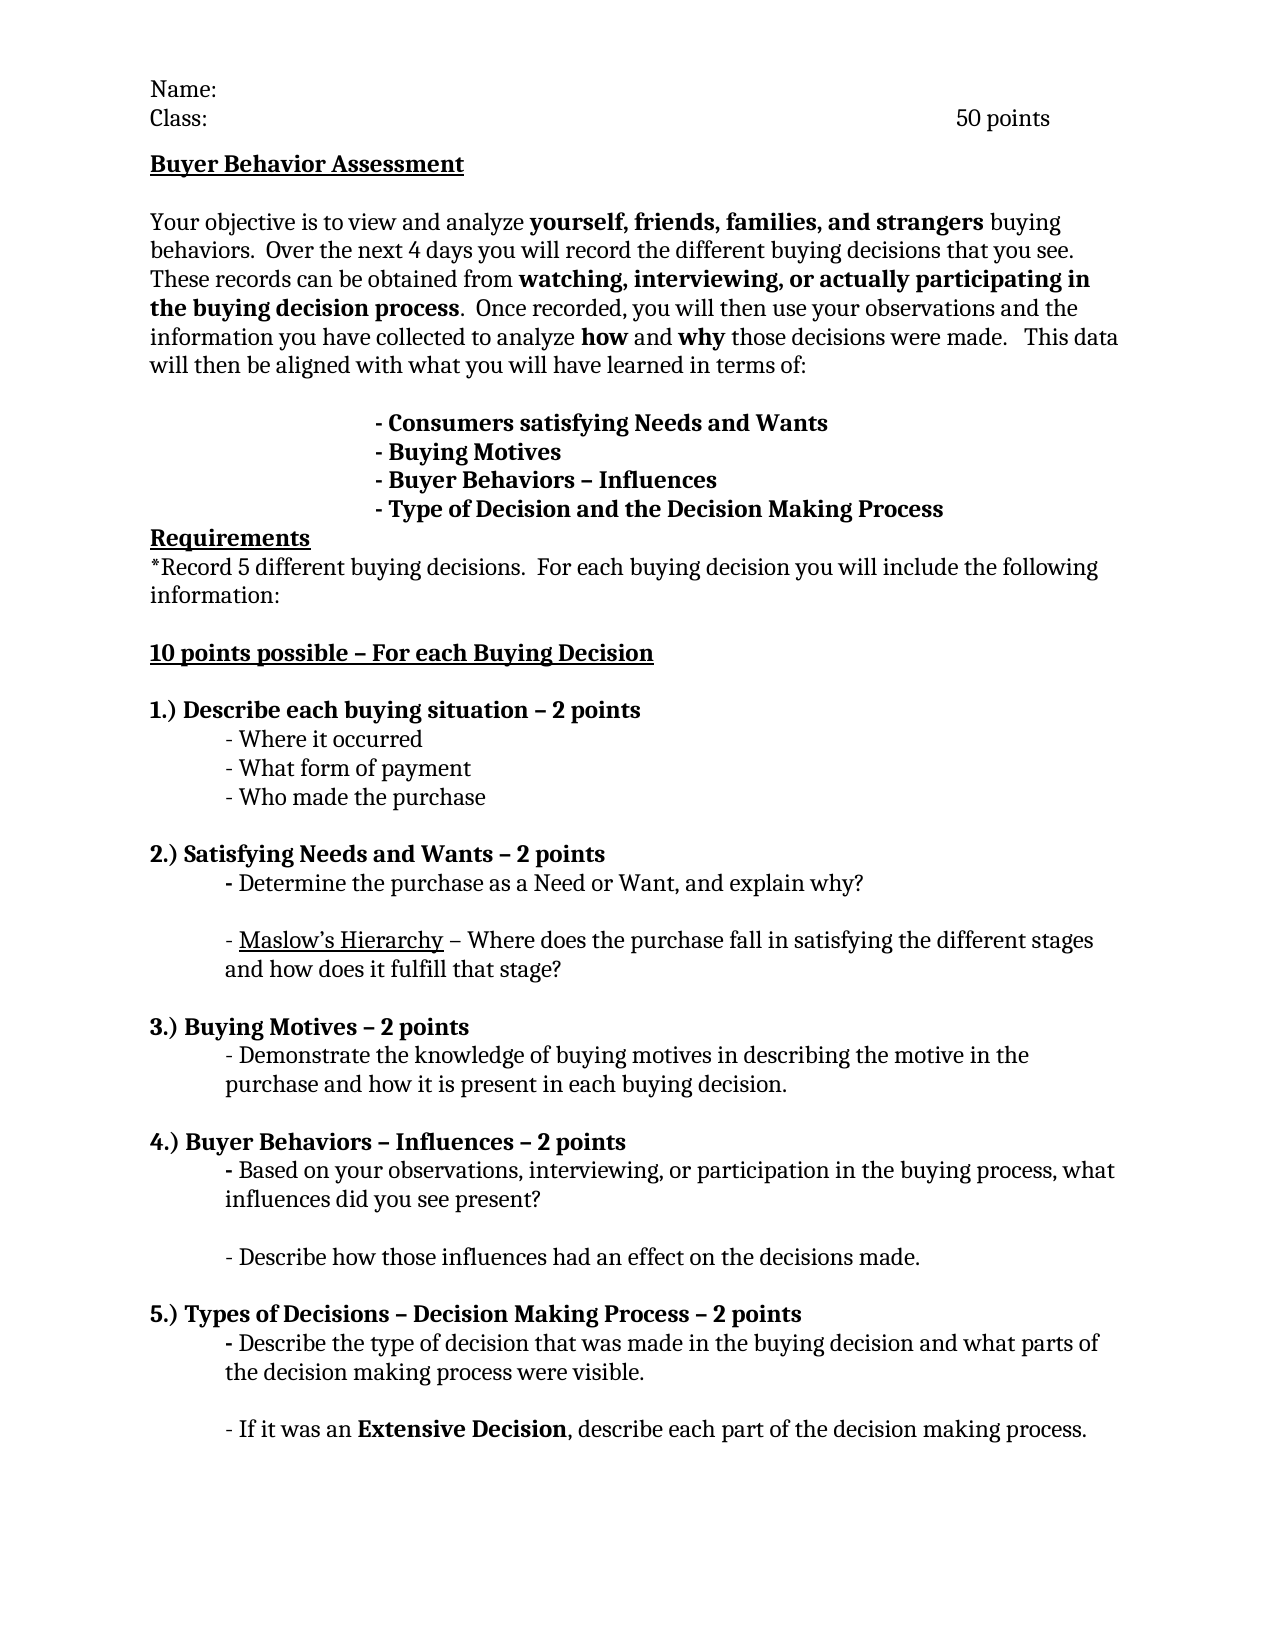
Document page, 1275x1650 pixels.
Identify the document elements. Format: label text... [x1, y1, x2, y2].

text Buyer Behavior Assessment [150, 150, 1125, 179]
text - Where it occurred [150, 725, 1125, 754]
text - Describe how those influences had an effect on the decisions made. [225, 1242, 1125, 1271]
text 3.) Buying Motives – 2 points [150, 1012, 1125, 1041]
text - Based on your observations, interviewing, or participation in the buying process, what influences did you see present? [225, 1156, 1125, 1214]
text - Determine the purchase as a Need or Want, and explain why? [225, 869, 1125, 897]
text - Who made the purchase [150, 782, 1125, 811]
text - Maslow’s Hierarchy – Where does the purchase fall in satisfying the different stages and how does it fulfill that stage? [225, 926, 1125, 984]
text - Type of Decision and the Decision Making Process [375, 495, 1125, 524]
text Your objective is to view and analyze yourself, friends, families, and strangers buying behaviors. Over the next 4 days you will record the different buying decisions that you see. These records can be obtained from watching, interviewing, or actually participating in the buying decision process. Once recorded, you will then use your observations and the information you have collected to analyze how and why those decisions were made. This data will then be aligned with what you will have learned in terms of: [150, 207, 1125, 380]
text 5.) Types of Decisions – Decision Making Process – 2 points [150, 1300, 1125, 1329]
text 2.) Satisfying Needs and Wants – 2 points [150, 840, 1125, 869]
text - Buying Motives [375, 437, 1125, 466]
text 1.) Describe each buying situation – 2 points [150, 696, 1125, 725]
text - Demonstrate the knowledge of buying motives in describing the motive in the purchase and how it is present in each buying decision. [225, 1041, 1125, 1099]
text 4.) Buyer Behaviors – Influences – 2 points [150, 1127, 1125, 1156]
text - Describe the type of decision that was made in the buying decision and what parts of the decision making process were visible. [225, 1329, 1125, 1386]
text - Buyer Behaviors – Influences [300, 466, 1125, 495]
text - If it was an Extensive Decision, describe each part of the decision making process. [225, 1415, 1125, 1444]
text - What form of payment [150, 754, 1125, 782]
text 10 points possible – For each Buying Decision [150, 639, 1125, 667]
text *Record 5 different buying decisions. For each buying decision you will include the following information: [150, 552, 1125, 610]
text - Consumers satisfying Needs and Wants [375, 409, 1125, 437]
text Requirements [150, 524, 1125, 552]
